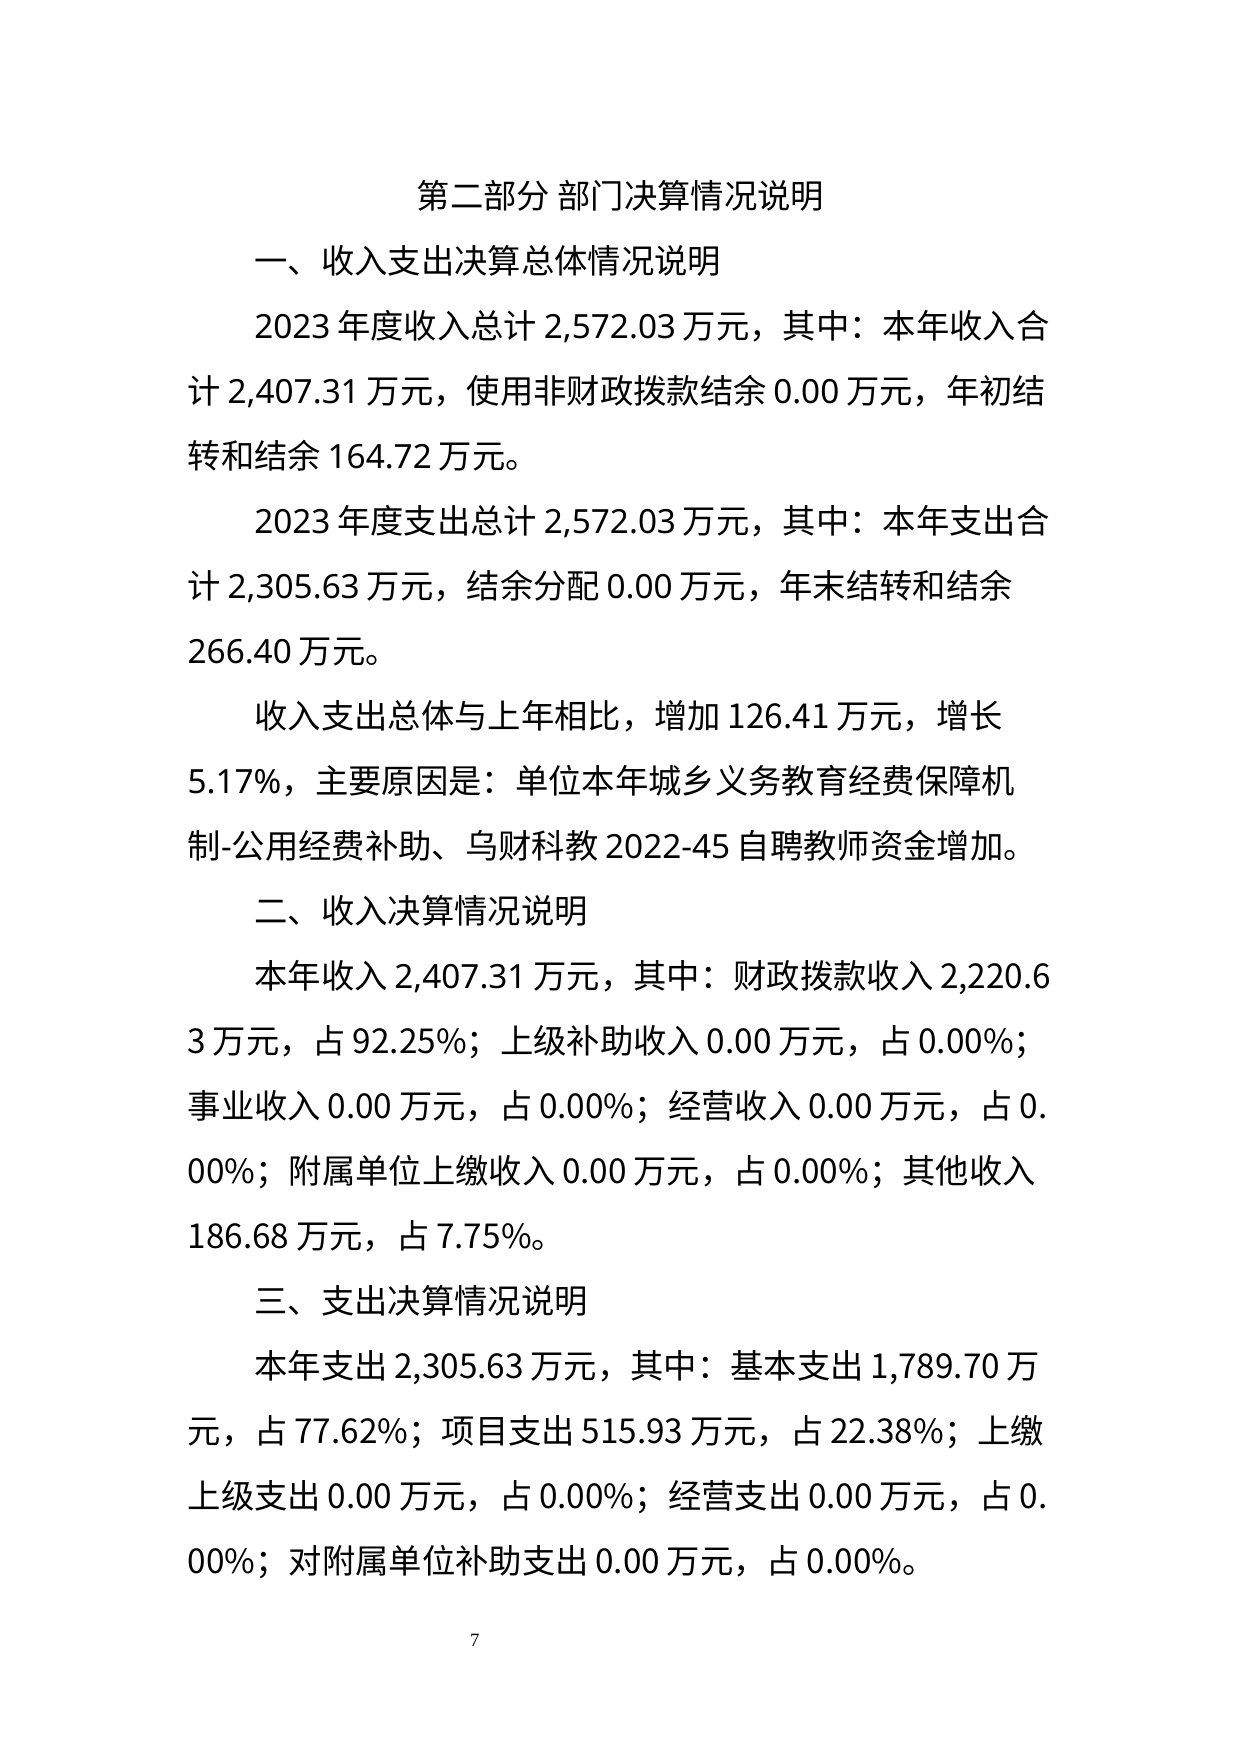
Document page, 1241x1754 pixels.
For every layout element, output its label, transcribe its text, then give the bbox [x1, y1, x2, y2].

text 三、支出决算情况说明 [187, 1267, 1053, 1332]
text 二、收入决算情况说明 [187, 877, 1053, 942]
text 本年收入2,407.31万元，其中：财政拨款收入2,220.63万元，占92.25%；上级补助收入0.00万元，占0.00%；事业收入0.00万元，占0.00%；经营收入0.00万元，占0.00%；附属单位上缴收入0.00万元，占0.00%；其他收入186.68万元，占7.75%。 [187, 942, 1053, 1267]
text 一、收入支出决算总体情况说明 [187, 227, 1053, 292]
text 2023年度收入总计2,572.03万元，其中：本年收入合计2,407.31万元，使用非财政拨款结余0.00万元，年初结转和结余164.72万元。 [187, 292, 1053, 487]
text 第二部分 部门决算情况说明 [187, 162, 1053, 227]
text 2023年度支出总计2,572.03万元，其中：本年支出合计2,305.63万元，结余分配0.00万元，年末结转和结余266.40万元。 [187, 487, 1053, 682]
text 收入支出总体与上年相比，增加126.41万元，增长5.17%，主要原因是：单位本年城乡义务教育经费保障机制-公用经费补助、乌财科教2022-45自聘教师资金增加。 [187, 682, 1053, 877]
text 本年支出2,305.63万元，其中：基本支出1,789.70万元，占77.62%；项目支出515.93万元，占22.38%；上缴上级支出0.00万元，占0.00%；经营支出0.00万元，占0.00%；对附属单位补助支出0.00万元，占0.00%。 [187, 1332, 1053, 1592]
